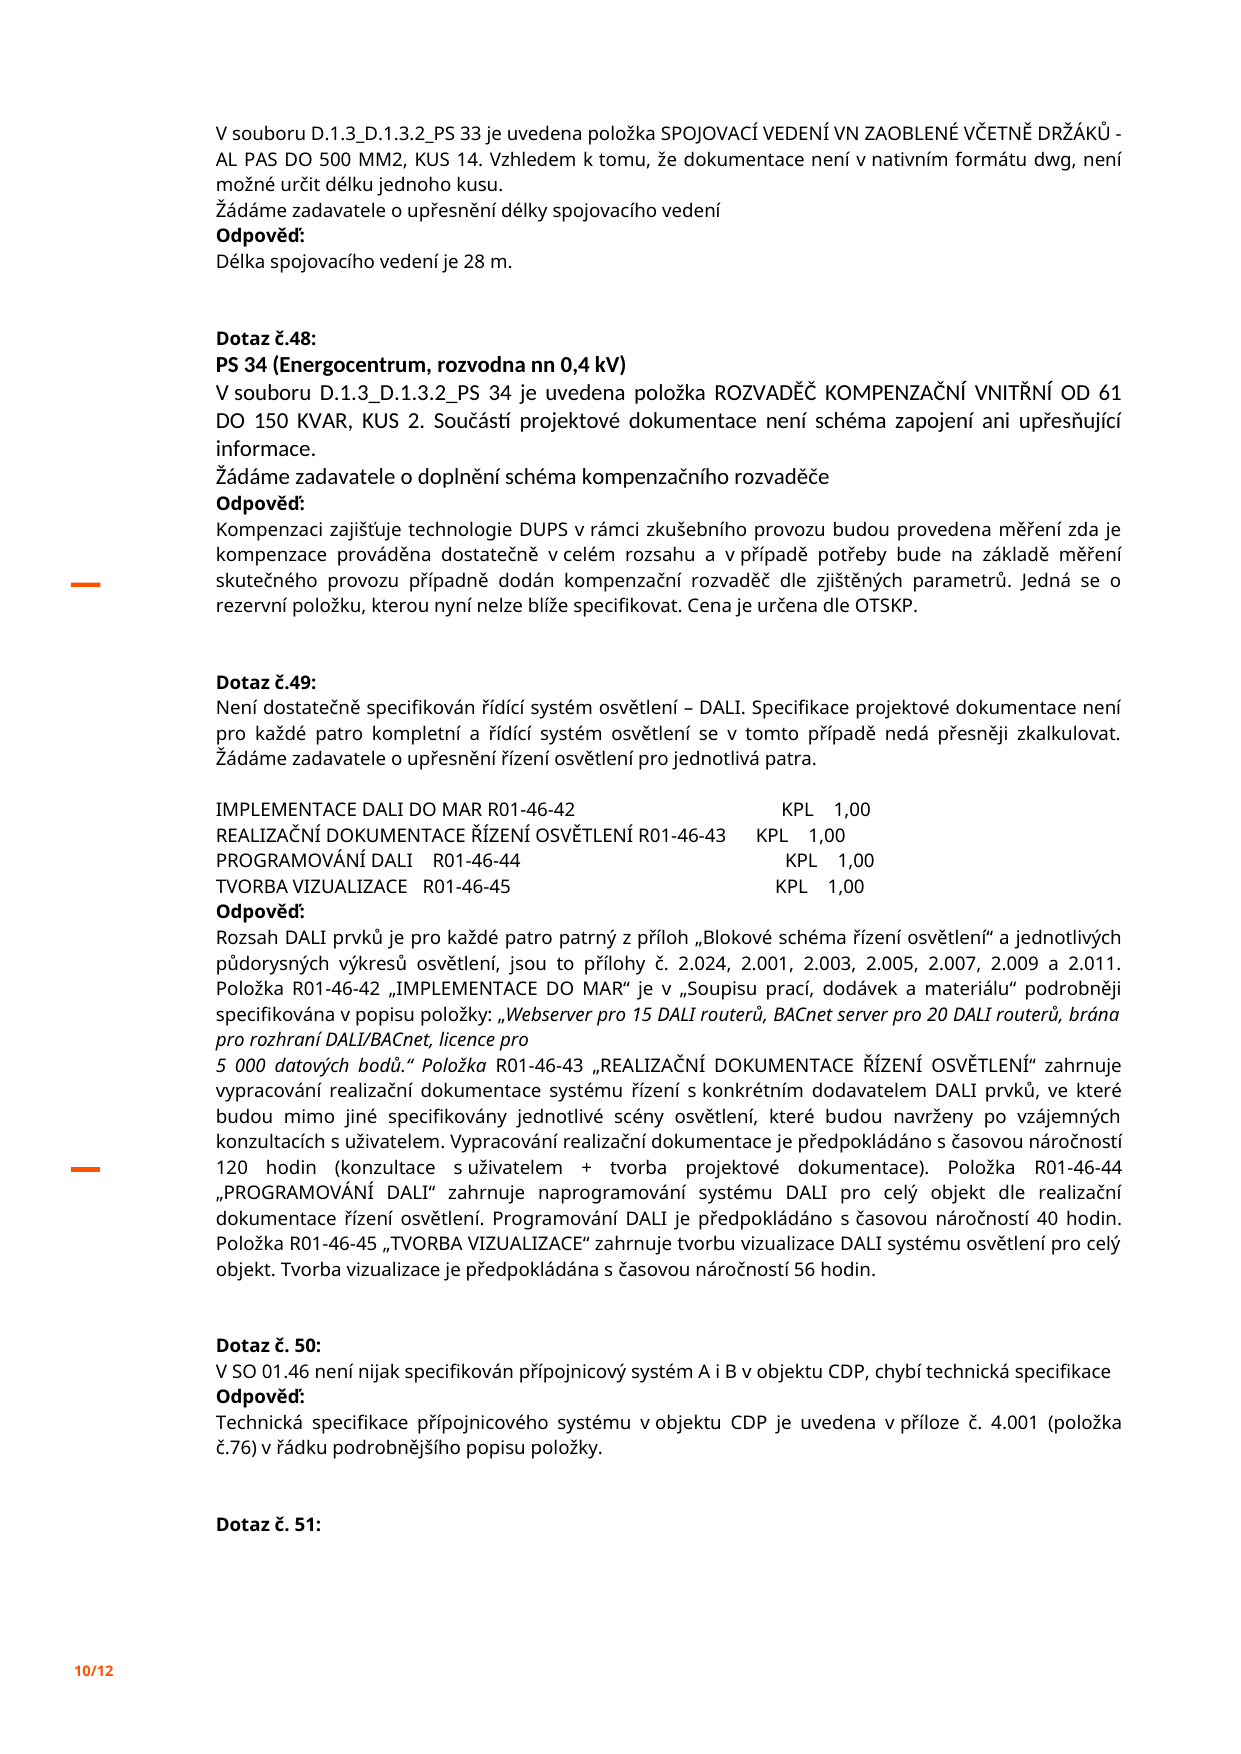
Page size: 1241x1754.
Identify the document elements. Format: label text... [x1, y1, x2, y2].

text IMPLEMENTACE DALI DO MAR R01-46-42 KPL 1,00 [216, 797, 1122, 822]
text Odpověď: [216, 899, 1122, 924]
text Technická specifikace přípojnicového systému v objektu CDP je uvedena v příloze č. 4.001 (položka č.76) v řádku podrobnějšího popisu položky. [216, 1409, 1122, 1460]
text Žádáme zadavatele o doplnění schéma kompenzačního rozvaděče [216, 462, 1122, 490]
text V souboru D.1.3_D.1.3.2_PS 34 je uvedena položka ROZVADĚČ KOMPENZAČNÍ VNITŘNÍ OD 61 DO 150 KVAR, KUS 2. Součástí projektové dokumentace není schéma zapojení ani upřesňující informace. [216, 378, 1122, 462]
text PROGRAMOVÁNÍ DALI R01-46-44 KPL 1,00 [216, 848, 1122, 873]
text TVORBA VIZUALIZACE R01-46-45 KPL 1,00 [216, 873, 1122, 899]
text Délka spojovacího vedení je 28 m. [216, 248, 1122, 274]
text Dotaz č.49: [216, 669, 1122, 694]
text Kompenzaci zajišťuje technologie DUPS v rámci zkušebního provozu budou provedena měření zda je kompenzace prováděna dostatečně v celém rozsahu a v případě potřeby bude na základě měření skutečného provozu případně dodán kompenzační rozvaděč dle zjištěných parametrů. Jedná se o rezervní položku, kterou nyní nelze blíže specifikovat. Cena je určena dle OTSKP. [216, 516, 1122, 618]
text Odpověď: [216, 1384, 1122, 1409]
text Odpověď: [216, 223, 1122, 248]
text Odpověď: [216, 490, 1122, 516]
text Není dostatečně specifikován řídící systém osvětlení – DALI. Specifikace projektové dokumentace není pro každé patro kompletní a řídící systém osvětlení se v tomto případě nedá přesněji zkalkulovat. Žádáme zadavatele o upřesnění řízení osvětlení pro jednotlivá patra. [216, 694, 1122, 771]
text 5 000 datových bodů.“ Položka R01-46-43 „REALIZAČNÍ DOKUMENTACE ŘÍZENÍ OSVĚTLENÍ“ zahrnuje vypracování realizační dokumentace systému řízení s konkrétním dodavatelem DALI prvků, ve které budou mimo jiné specifikovány jednotlivé scény osvětlení, které budou navrženy po vzájemných konzultacích s uživatelem. Vypracování realizační dokumentace je předpokládáno s časovou náročností 120 hodin (konzultace s uživatelem + tvorba projektové dokumentace). Položka R01-46-44 „PROGRAMOVÁNÍ DALI“ zahrnuje naprogramování systému DALI pro celý objekt dle realizační dokumentace řízení osvětlení. Programování DALI je předpokládáno s časovou náročností 40 hodin. Položka R01-46-45 „TVORBA VIZUALIZACE“ zahrnuje tvorbu vizualizace DALI systému osvětlení pro celý objekt. Tvorba vizualizace je předpokládána s časovou náročností 56 hodin. [216, 1052, 1122, 1282]
text V souboru D.1.3_D.1.3.2_PS 33 je uvedena položka SPOJOVACÍ VEDENÍ VN ZAOBLENÉ VČETNĚ DRŽÁKŮ - AL PAS DO 500 MM2, KUS 14. Vzhledem k tomu, že dokumentace není v nativním formátu dwg, není možné určit délku jednoho kusu. [216, 121, 1122, 197]
text Dotaz č.48: [216, 325, 1122, 350]
text PS 34 (Energocentrum, rozvodna nn 0,4 kV) [216, 350, 1122, 378]
text V SO 01.46 není nijak specifikován přípojnicový systém A i B v objektu CDP, chybí technická specifikace [216, 1358, 1122, 1384]
text Dotaz č. 51: [216, 1511, 1122, 1537]
text Rozsah DALI prvků je pro každé patro patrný z příloh „Blokové schéma řízení osvětlení“ a jednotlivých půdorysných výkresů osvětlení, jsou to přílohy č. 2.024, 2.001, 2.003, 2.005, 2.007, 2.009 a 2.011. Položka R01-46-42 „IMPLEMENTACE DO MAR“ je v „Soupisu prací, dodávek a materiálu“ podrobněji specifikována v popisu položky: „Webserver pro 15 DALI routerů, BACnet server pro 20 DALI routerů, brána pro rozhraní DALI/BACnet, licence pro [216, 924, 1122, 1052]
text Žádáme zadavatele o upřesnění délky spojovacího vedení [216, 197, 1122, 223]
text REALIZAČNÍ DOKUMENTACE ŘÍZENÍ OSVĚTLENÍ R01-46-43 KPL 1,00 [216, 822, 1122, 848]
text Dotaz č. 50: [216, 1333, 1122, 1358]
